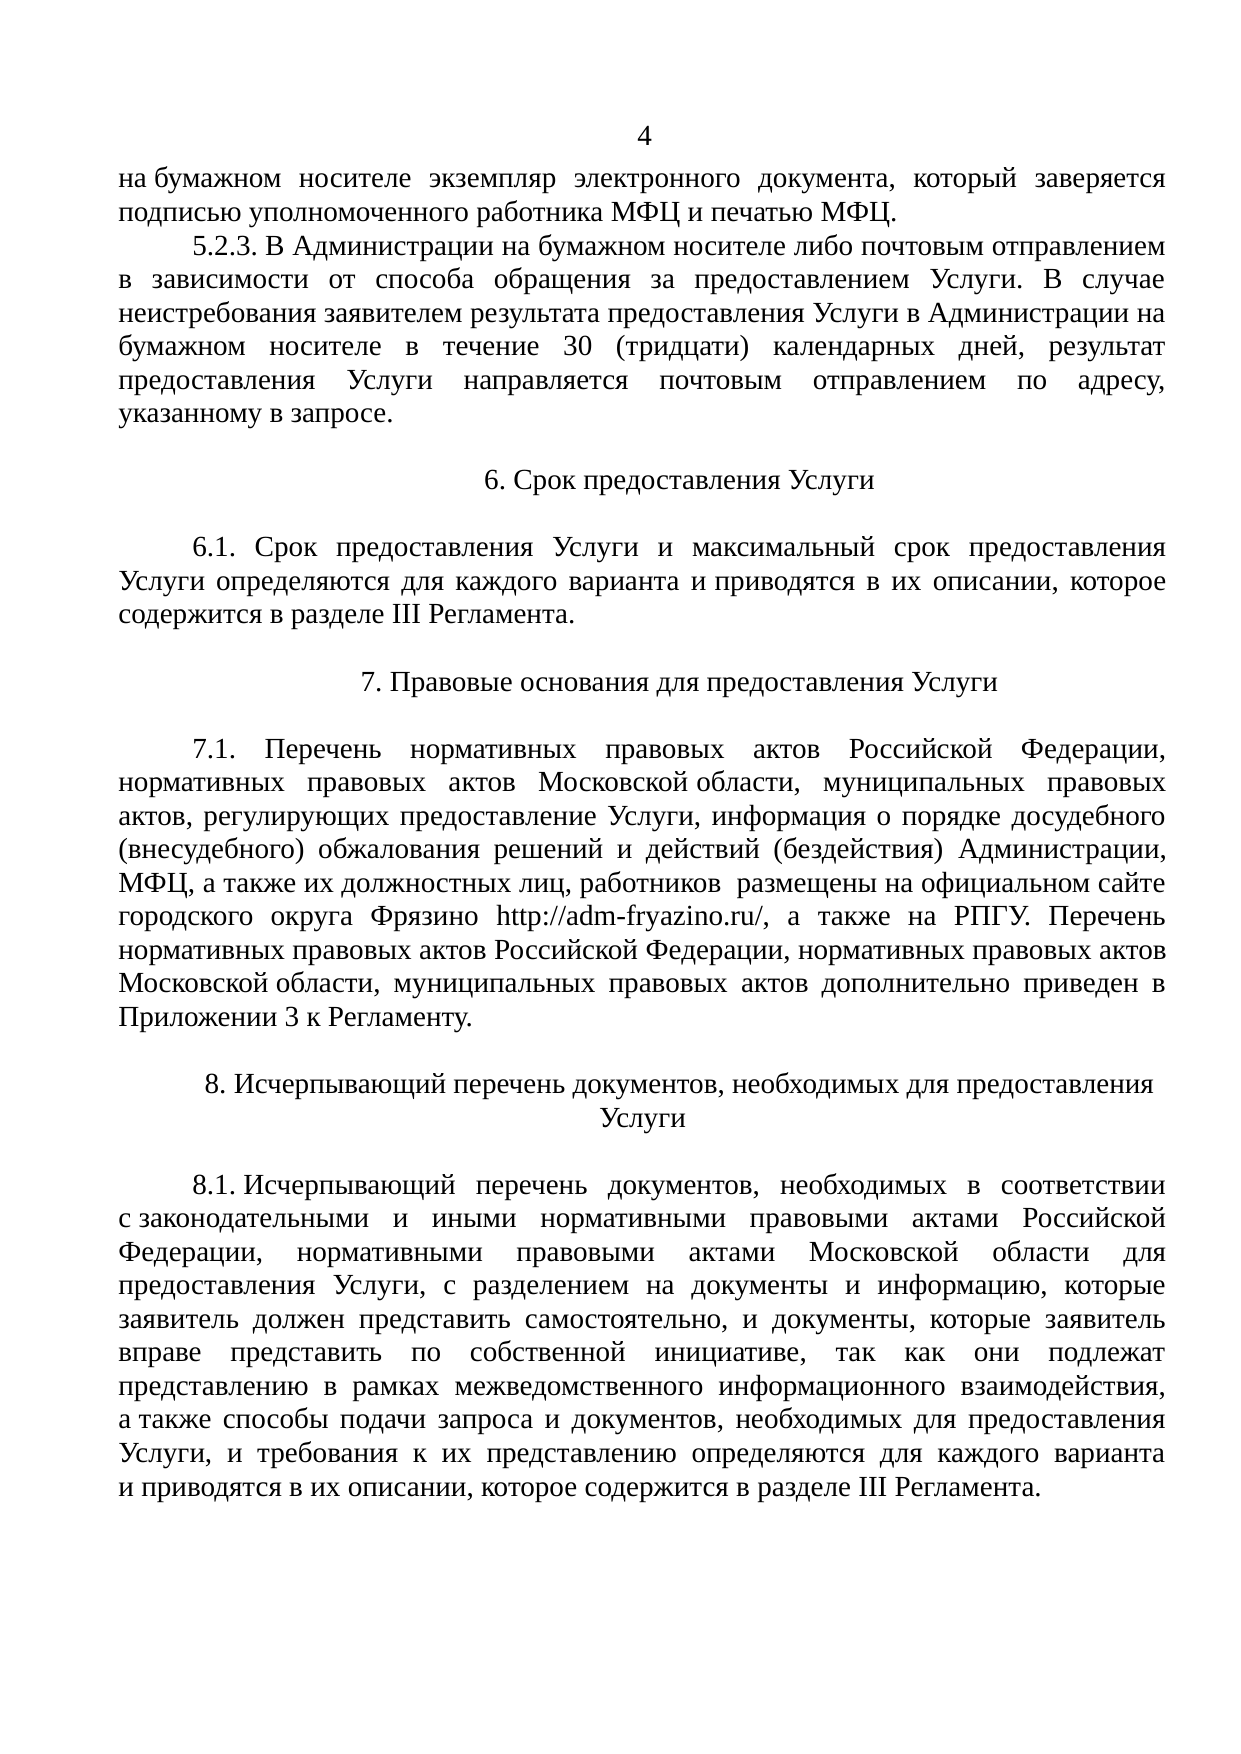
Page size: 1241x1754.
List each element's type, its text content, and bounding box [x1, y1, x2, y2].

text 7.1. Перечень нормативных правовых актов Российской Федерации, нормативных правовых актов Московской области, муниципальных правовых актов, регулирующих предоставление Услуги, информация о порядке досудебного (внесудебного) обжалования решений и действий (бездействия) Администрации, МФЦ, а также их должностных лиц, работников размещены на официальном сайте городского округа Фрязино http://adm-fryazino.ru/, а также на РПГУ. Перечень нормативных правовых актов Российской Федерации, нормативных правовых актов Московской области, муниципальных правовых актов дополнительно приведен в Приложении 3 к Регламенту. [118, 731, 1167, 1033]
text 8.1. Исчерпывающий перечень документов, необходимых в соответствии с законодательными и иными нормативными правовыми актами Российской Федерации, нормативными правовыми актами Московской области для предоставления Услуги, с разделением на документы и информацию, которые заявитель должен представить самостоятельно, и документы, которые заявитель вправе представить по собственной инициативе, так как они подлежат представлению в рамках межведомственного информационного взаимодействия, а также способы подачи запроса и документов, необходимых для предоставления Услуги, и требования к их представлению определяются для каждого варианта и приводятся в их описании, которое содержится в разделе III Регламента. [118, 1167, 1167, 1502]
text 5.2.3. В Администрации на бумажном носителе либо почтовым отправлением в зависимости от способа обращения за предоставлением Услуги. В случае неистребования заявителем результата предоставления Услуги в Администрации на бумажном носителе в течение 30 (тридцати) календарных дней, результат предоставления Услуги направляется почтовым отправлением по адресу, указанному в запросе. [118, 228, 1167, 429]
text 8. Исчерпывающий перечень документов, необходимых для предоставления Услуги [118, 1066, 1167, 1133]
text 6.1. Срок предоставления Услуги и максимальный срок предоставления Услуги определяются для каждого варианта и приводятся в их описании, которое содержится в разделе III Регламента. [118, 529, 1167, 630]
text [118, 161, 1167, 228]
text 6. Срок предоставления Услуги [118, 462, 1167, 496]
text 7. Правовые основания для предоставления Услуги [118, 664, 1167, 697]
